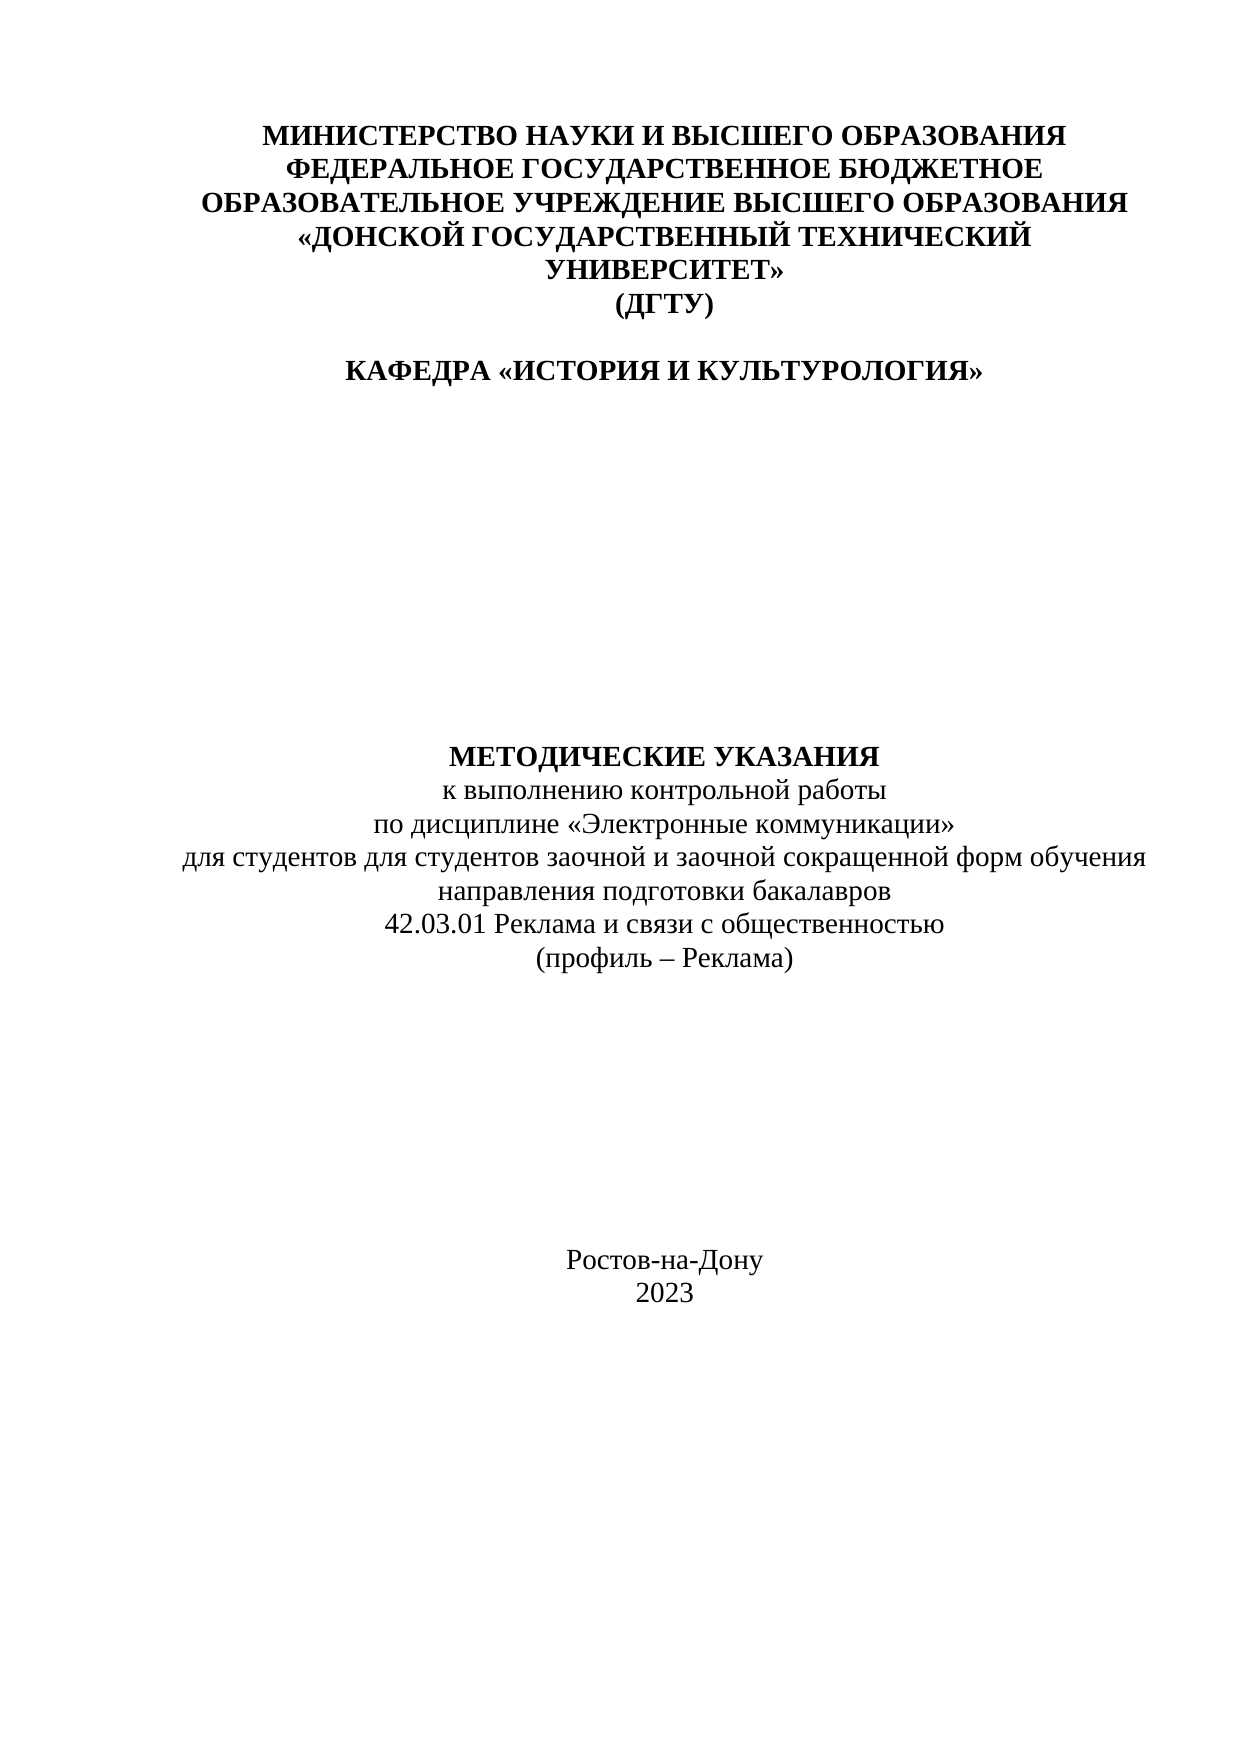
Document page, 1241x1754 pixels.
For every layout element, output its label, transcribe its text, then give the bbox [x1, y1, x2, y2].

text Ростов-на-Дону [177, 1242, 1152, 1275]
text ФЕДЕРАЛЬНОЕ ГОСУДАРСТВЕННОЕ БЮДЖЕТНОЕ [177, 152, 1152, 185]
text «ДОНСКОЙ ГОСУДАРСТВЕННЫЙ ТЕХНИЧЕСКИЙ УНИВЕРСИТЕТ» [177, 219, 1152, 286]
text (профиль – Реклама) [177, 940, 1152, 973]
text МИНИСТЕРСТВО НАУКИ И ВЫСШЕГО ОБРАЗОВАНИЯ [177, 118, 1152, 152]
text КАФЕДРА «ИСТОРИЯ И КУЛЬТУРОЛОГИЯ» [177, 353, 1152, 386]
text для студентов для студентов заочной и заочной сокращенной форм обучения [177, 839, 1152, 873]
text 2023 [177, 1275, 1152, 1309]
text к выполнению контрольной работы [177, 772, 1152, 806]
text 42.03.01 Реклама и связи с общественностью [177, 906, 1152, 940]
text по дисциплине «Электронные коммуникации» [177, 806, 1152, 839]
text (ДГТУ) [177, 286, 1152, 319]
text направления подготовки бакалавров [177, 873, 1152, 906]
text ОБРАЗОВАТЕЛЬНОЕ УЧРЕЖДЕНИЕ ВЫСШЕГО ОБРАЗОВАНИЯ [177, 185, 1152, 219]
text МЕТОДИЧЕСКИЕ УКАЗАНИЯ [177, 739, 1152, 772]
